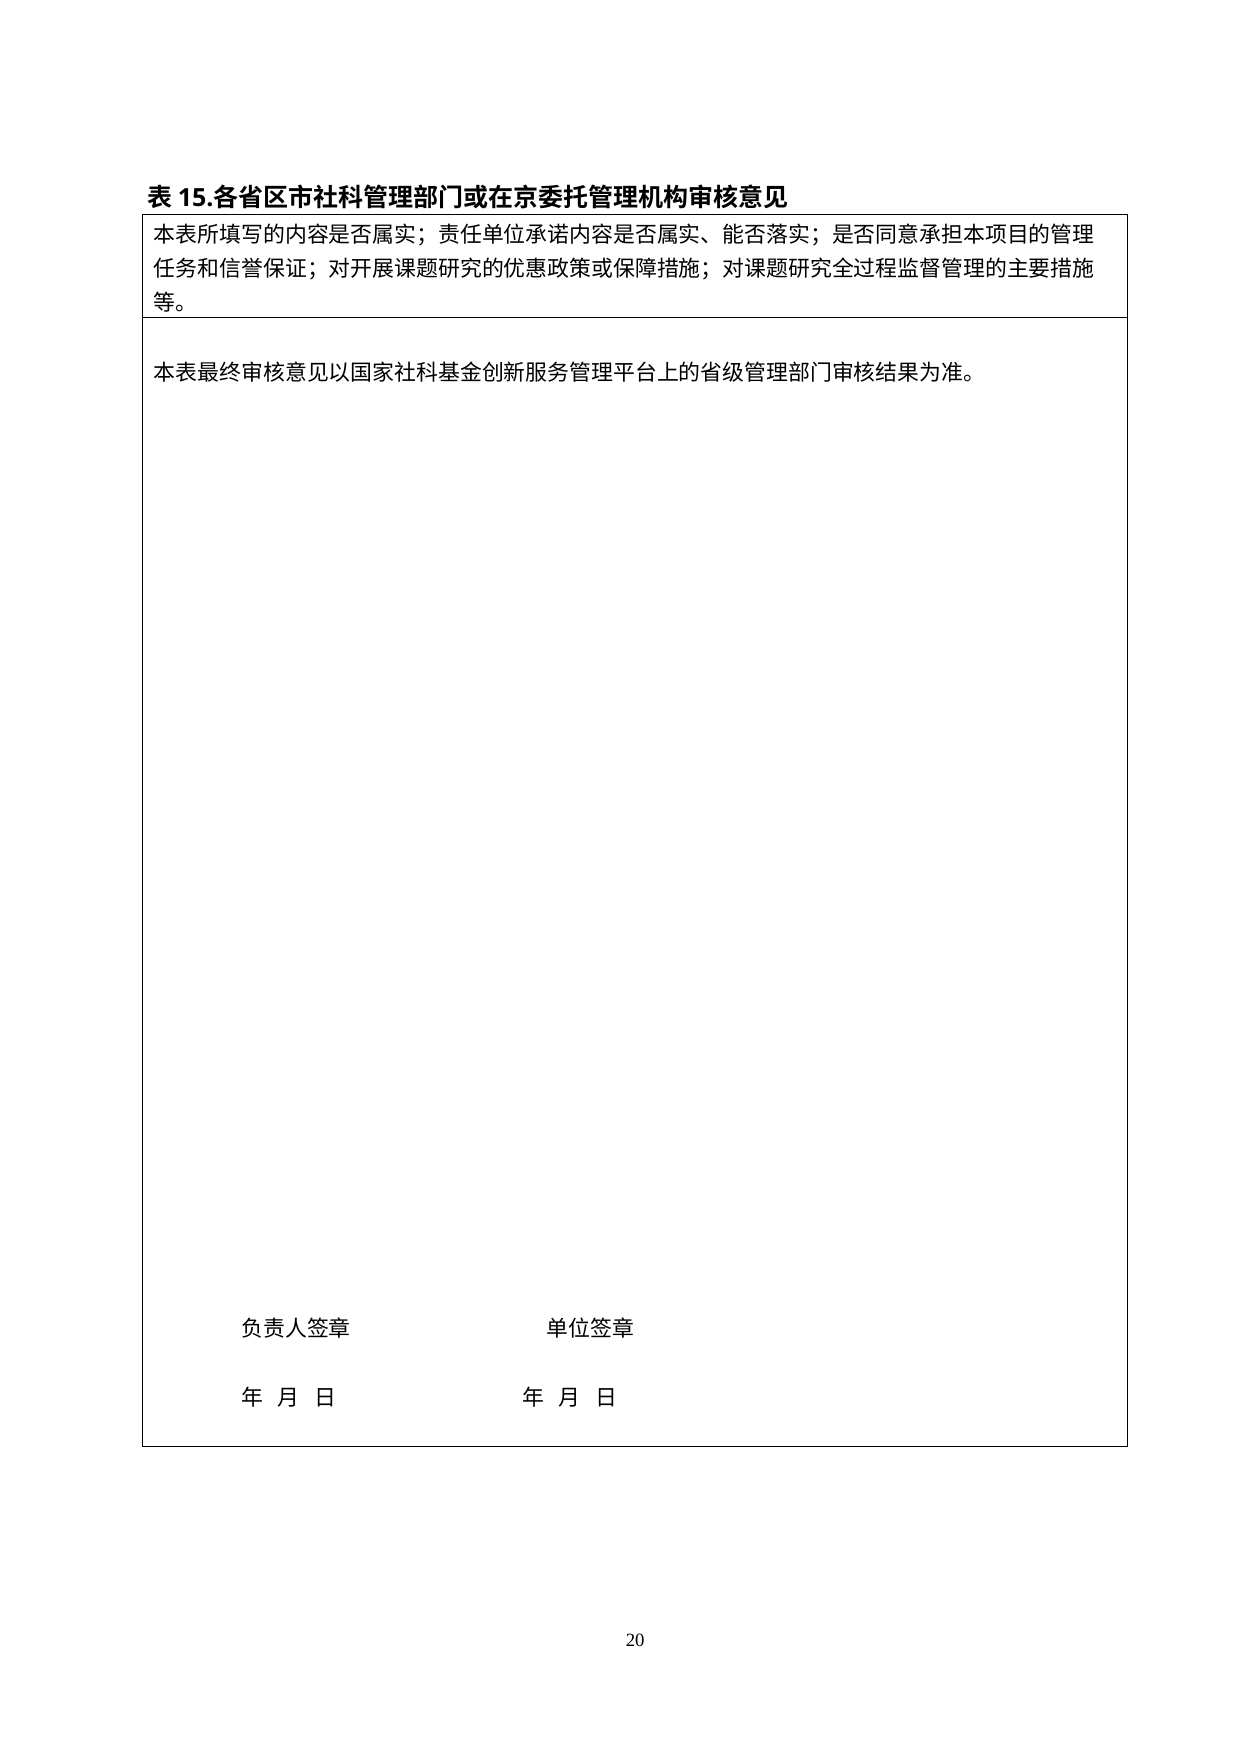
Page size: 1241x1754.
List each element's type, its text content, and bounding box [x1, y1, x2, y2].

table_cell 本表最终审核意见以国家社科基金创新服务管理平台上的省级管理部门审核结果为准。 负责人签章 单位签章 年 月 日 年 月 日 [143, 318, 1127, 1446]
text 表15.各省区市社科管理部门或在京委托管理机构审核意见 [148, 177, 1122, 213]
table_header 本表所填写的内容是否属实；责任单位承诺内容是否属实、能否落实；是否同意承担本项目的管理任务和信誉保证；对开展课题研究的优惠政策或保障措施；对课题研究全过程监督管理的主要措施等。 [143, 215, 1127, 317]
